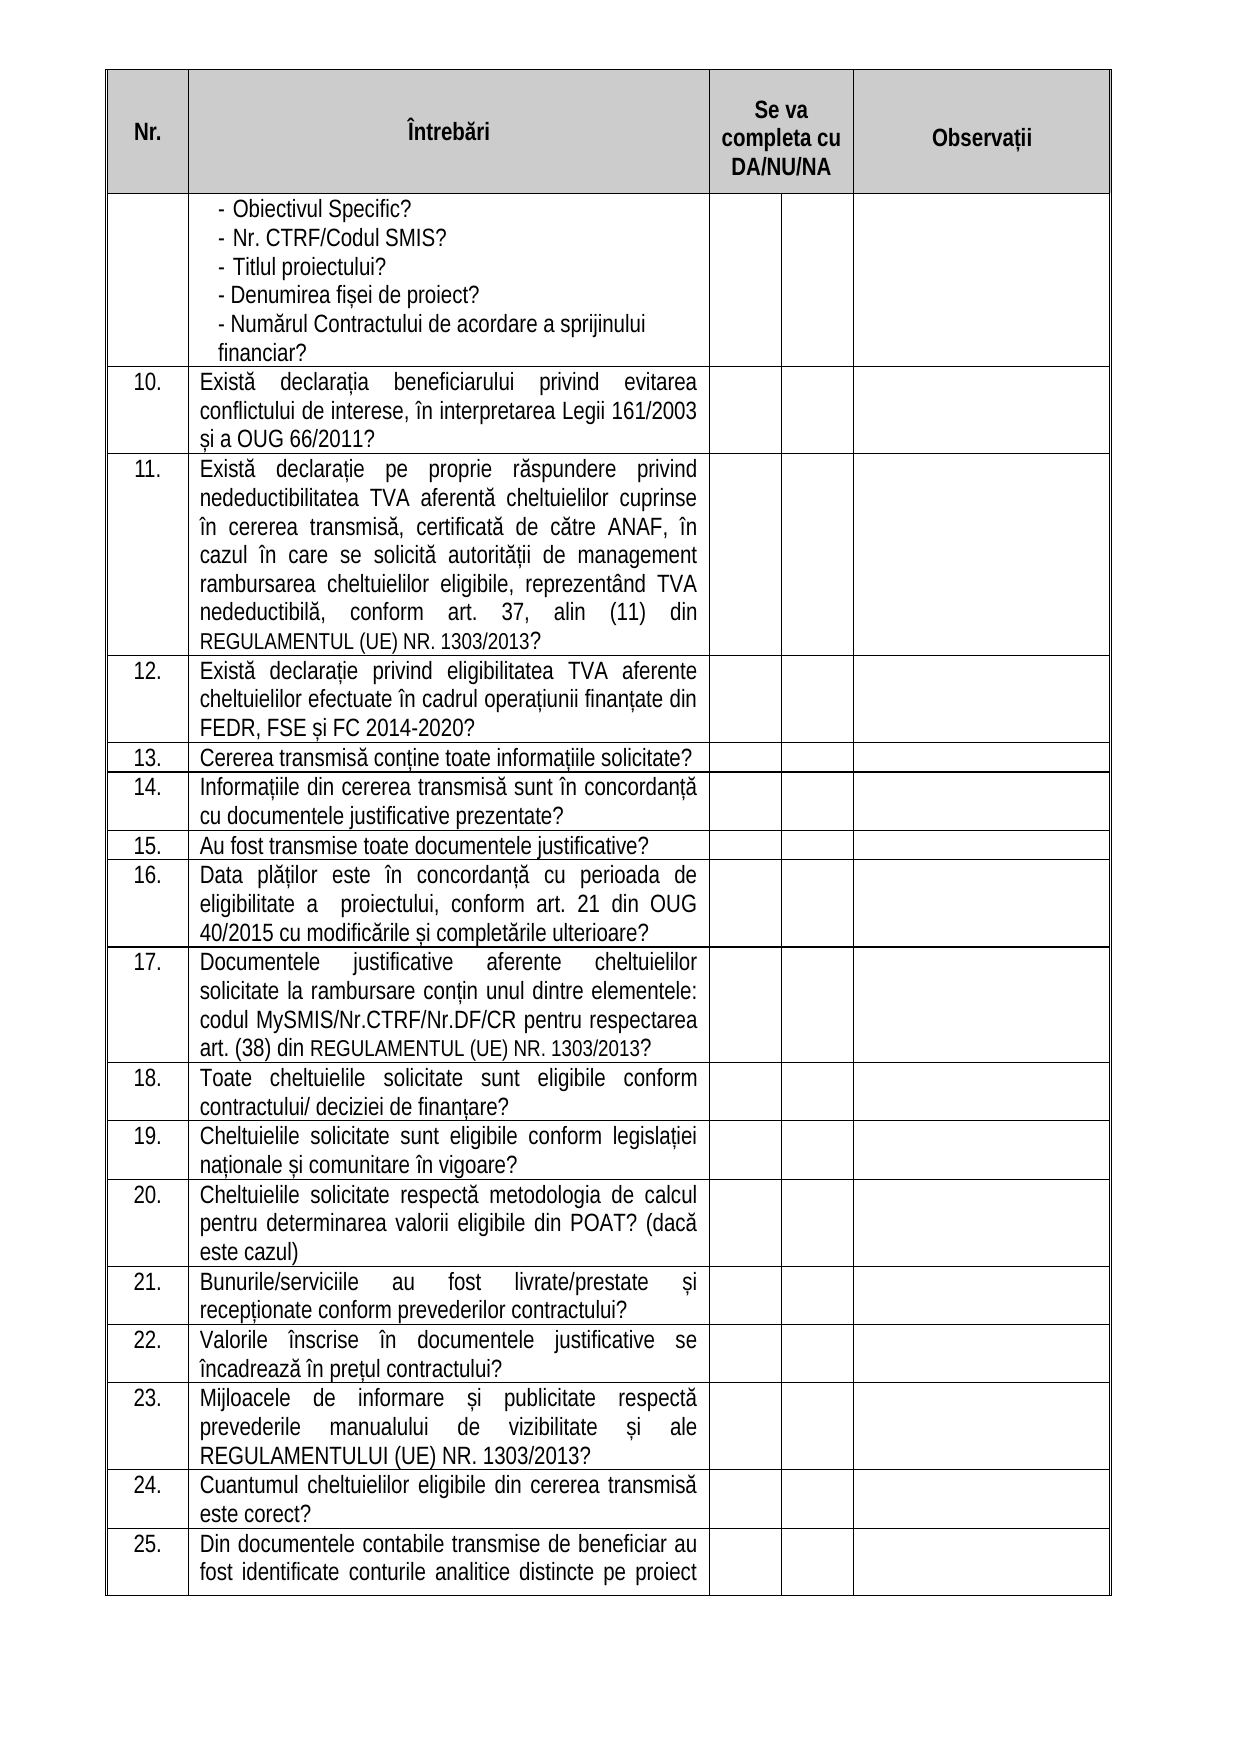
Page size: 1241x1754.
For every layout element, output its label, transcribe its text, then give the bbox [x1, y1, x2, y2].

table_cell [710, 1180, 781, 1266]
table_cell [710, 454, 781, 655]
table_cell [782, 367, 853, 453]
table_cell [854, 831, 1109, 859]
table_cell [782, 454, 853, 655]
table_cell [782, 831, 853, 859]
table_cell [854, 773, 1109, 830]
table_cell 19. [108, 1121, 188, 1179]
table_cell 16. [108, 860, 188, 946]
table_cell [782, 1063, 853, 1120]
table_cell [782, 1529, 853, 1595]
table_header Observații [854, 70, 1109, 193]
table_cell Toate cheltuielile solicitate sunt eligibile conform contractului/ deciziei de finanțare? [189, 1063, 709, 1120]
table_cell [854, 1325, 1109, 1382]
table_header Nr. [108, 70, 188, 193]
table_cell [854, 1180, 1109, 1266]
table_cell [854, 1383, 1109, 1469]
table_cell [854, 454, 1109, 655]
table_cell [710, 1529, 781, 1595]
table_cell [710, 860, 781, 946]
table_cell Documentele justificative aferente cheltuielilor solicitate la rambursare conțin unul dintre elementele: codul MySMIS/Nr.CTRF/Nr.DF/CR pentru respectarea art. (38) din REGULAMENTUL (UE) NR. 1303/2013? [189, 948, 709, 1062]
table_cell 12. [108, 656, 188, 742]
table_cell [782, 1325, 853, 1382]
table_cell Mijloacele de informare și publicitate respectă prevederile manualului de vizibilitate și ale REGULAMENTULUI (UE) NR. 1303/2013? [189, 1383, 709, 1469]
table_cell 21. [108, 1267, 188, 1324]
table_cell [854, 1063, 1109, 1120]
table_cell 23. [108, 1383, 188, 1469]
table_cell [854, 743, 1109, 771]
table_cell 11. [108, 454, 188, 655]
table_cell [854, 1529, 1109, 1595]
table_cell [782, 743, 853, 771]
table_cell 24. [108, 1470, 188, 1528]
table_cell [710, 656, 781, 742]
table_cell Bunurile/serviciile au fost livrate/prestate și recepționate conform prevederilor contractului? [189, 1267, 709, 1324]
table_cell Cheltuielile solicitate sunt eligibile conform legislației naționale și comunitare în vigoare? [189, 1121, 709, 1179]
table_cell [782, 1383, 853, 1469]
table_cell [782, 948, 853, 1062]
table_cell 25. [108, 1529, 188, 1595]
table_cell [710, 1121, 781, 1179]
table_cell [854, 1470, 1109, 1528]
table_cell [710, 1383, 781, 1469]
table_cell [782, 1470, 853, 1528]
table_cell 18. [108, 1063, 188, 1120]
table_cell [710, 194, 781, 366]
table_cell 14. [108, 773, 188, 830]
table_cell Valorile înscrise în documentele justificative se încadrează în prețul contractului? [189, 1325, 709, 1382]
table_header Întrebări [189, 70, 709, 193]
table_cell 15. [108, 831, 188, 859]
table_cell 13. [108, 743, 188, 771]
table_cell [782, 860, 853, 946]
table_cell 17. [108, 948, 188, 1062]
table_cell [854, 860, 1109, 946]
table_cell 10. [108, 367, 188, 453]
table_cell [782, 194, 853, 366]
table_cell [710, 1063, 781, 1120]
table_cell 22. [108, 1325, 188, 1382]
table_cell [710, 367, 781, 453]
table_cell [854, 948, 1109, 1062]
table_cell [782, 656, 853, 742]
table_header Se va completa cu DA/NU/NA [710, 70, 853, 193]
table_cell [854, 1267, 1109, 1324]
table_cell Data plăților este în concordanță cu perioada de eligibilitate a proiectului, conform art. 21 din OUG 40/2015 cu modificările și completările ulterioare? [189, 860, 709, 946]
table_cell [710, 773, 781, 830]
table_cell Au fost transmise toate documentele justificative? [189, 831, 709, 859]
table_cell [854, 367, 1109, 453]
table_cell [782, 1267, 853, 1324]
table_cell Există declarație privind eligibilitatea TVA aferente cheltuielilor efectuate în cadrul operațiunii finanțate din FEDR, FSE și FC 2014-2020? [189, 656, 709, 742]
table_cell [710, 1325, 781, 1382]
table_cell [710, 1470, 781, 1528]
table_cell [710, 948, 781, 1062]
table_cell Cererea transmisă conține toate informațiile solicitate? [189, 743, 709, 771]
table_cell Există declarația beneficiarului privind evitarea conflictului de interese, în interpretarea Legii 161/2003 și a OUG 66/2011? [189, 367, 709, 453]
table_cell [782, 1180, 853, 1266]
table_cell Există declarație pe proprie răspundere privind nedeductibilitatea TVA aferentă cheltuielilor cuprinse în cererea transmisă, certificată de către ANAF, în cazul în care se solicită autorității de management rambursarea cheltuielilor eligibile, reprezentând TVA nedeductibilă, conform art. 37, alin (11) din REGULAMENTUL (UE) NR. 1303/2013? [189, 454, 709, 655]
table_cell [854, 656, 1109, 742]
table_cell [189, 194, 709, 366]
table_cell Cuantumul cheltuielilor eligibile din cererea transmisă este corect? [189, 1470, 709, 1528]
table_cell Informațiile din cererea transmisă sunt în concordanță cu documentele justificative prezentate? [189, 773, 709, 830]
table_cell [710, 831, 781, 859]
table_cell [782, 1121, 853, 1179]
table_cell [710, 743, 781, 771]
table_cell [782, 773, 853, 830]
table_cell 9. [108, 194, 188, 366]
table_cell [189, 1529, 709, 1595]
table_cell [710, 1267, 781, 1324]
table_cell [854, 194, 1109, 366]
table_cell [854, 1121, 1109, 1179]
table_cell Cheltuielile solicitate respectă metodologia de calcul pentru determinarea valorii eligibile din POAT? (dacă este cazul) [189, 1180, 709, 1266]
table_cell 20. [108, 1180, 188, 1266]
